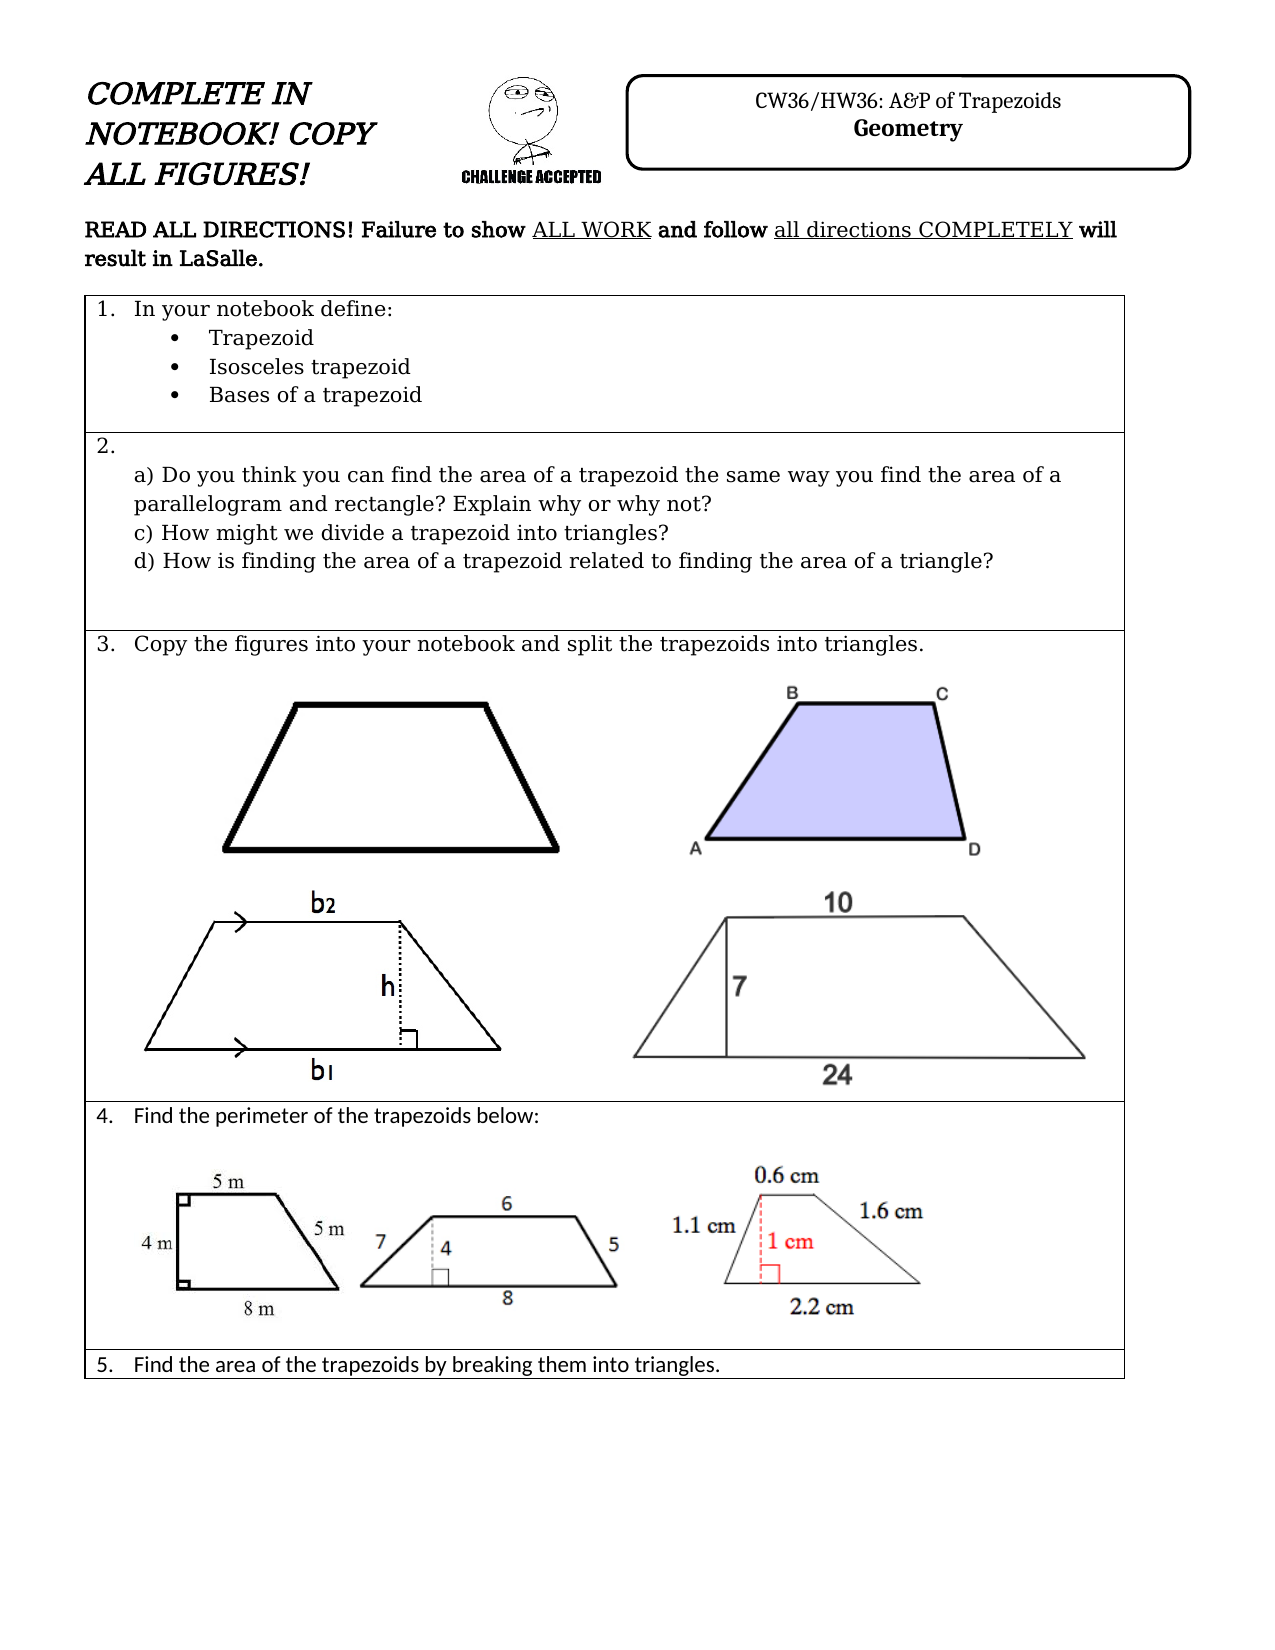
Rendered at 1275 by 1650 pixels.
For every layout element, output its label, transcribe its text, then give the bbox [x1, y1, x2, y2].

table_cell a) Do you think you can find the area of a trapezoid the same way you find the area of a parallelogram and rectangle? Explain why or why not? c) How might we divide a trapezoid into triangles? d) How is finding the area of a trapezoid related to finding the area of a triangle? [86, 433, 1124, 630]
picture [627, 883, 1090, 1095]
table_header In your notebook define: Trapezoid Isosceles trapezoid Bases of a trapezoid [86, 296, 1124, 432]
text READ ALL DIRECTIONS! Failure to show ALL WORK and follow all directions COMPLETELY will result in LaSalle. [84, 216, 1125, 270]
table_cell Find the perimeter of the trapezoids below: [86, 1102, 1124, 1349]
text COMPLETE IN NOTEBOOK! COPY ALL FIGURES! [84, 75, 1125, 190]
picture [439, 75, 618, 187]
picture [133, 1133, 946, 1325]
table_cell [86, 1350, 1124, 1378]
picture [120, 677, 587, 1101]
picture [682, 677, 1003, 864]
table_cell Copy the figures into your notebook and split the trapezoids into triangles. [86, 631, 1124, 1101]
